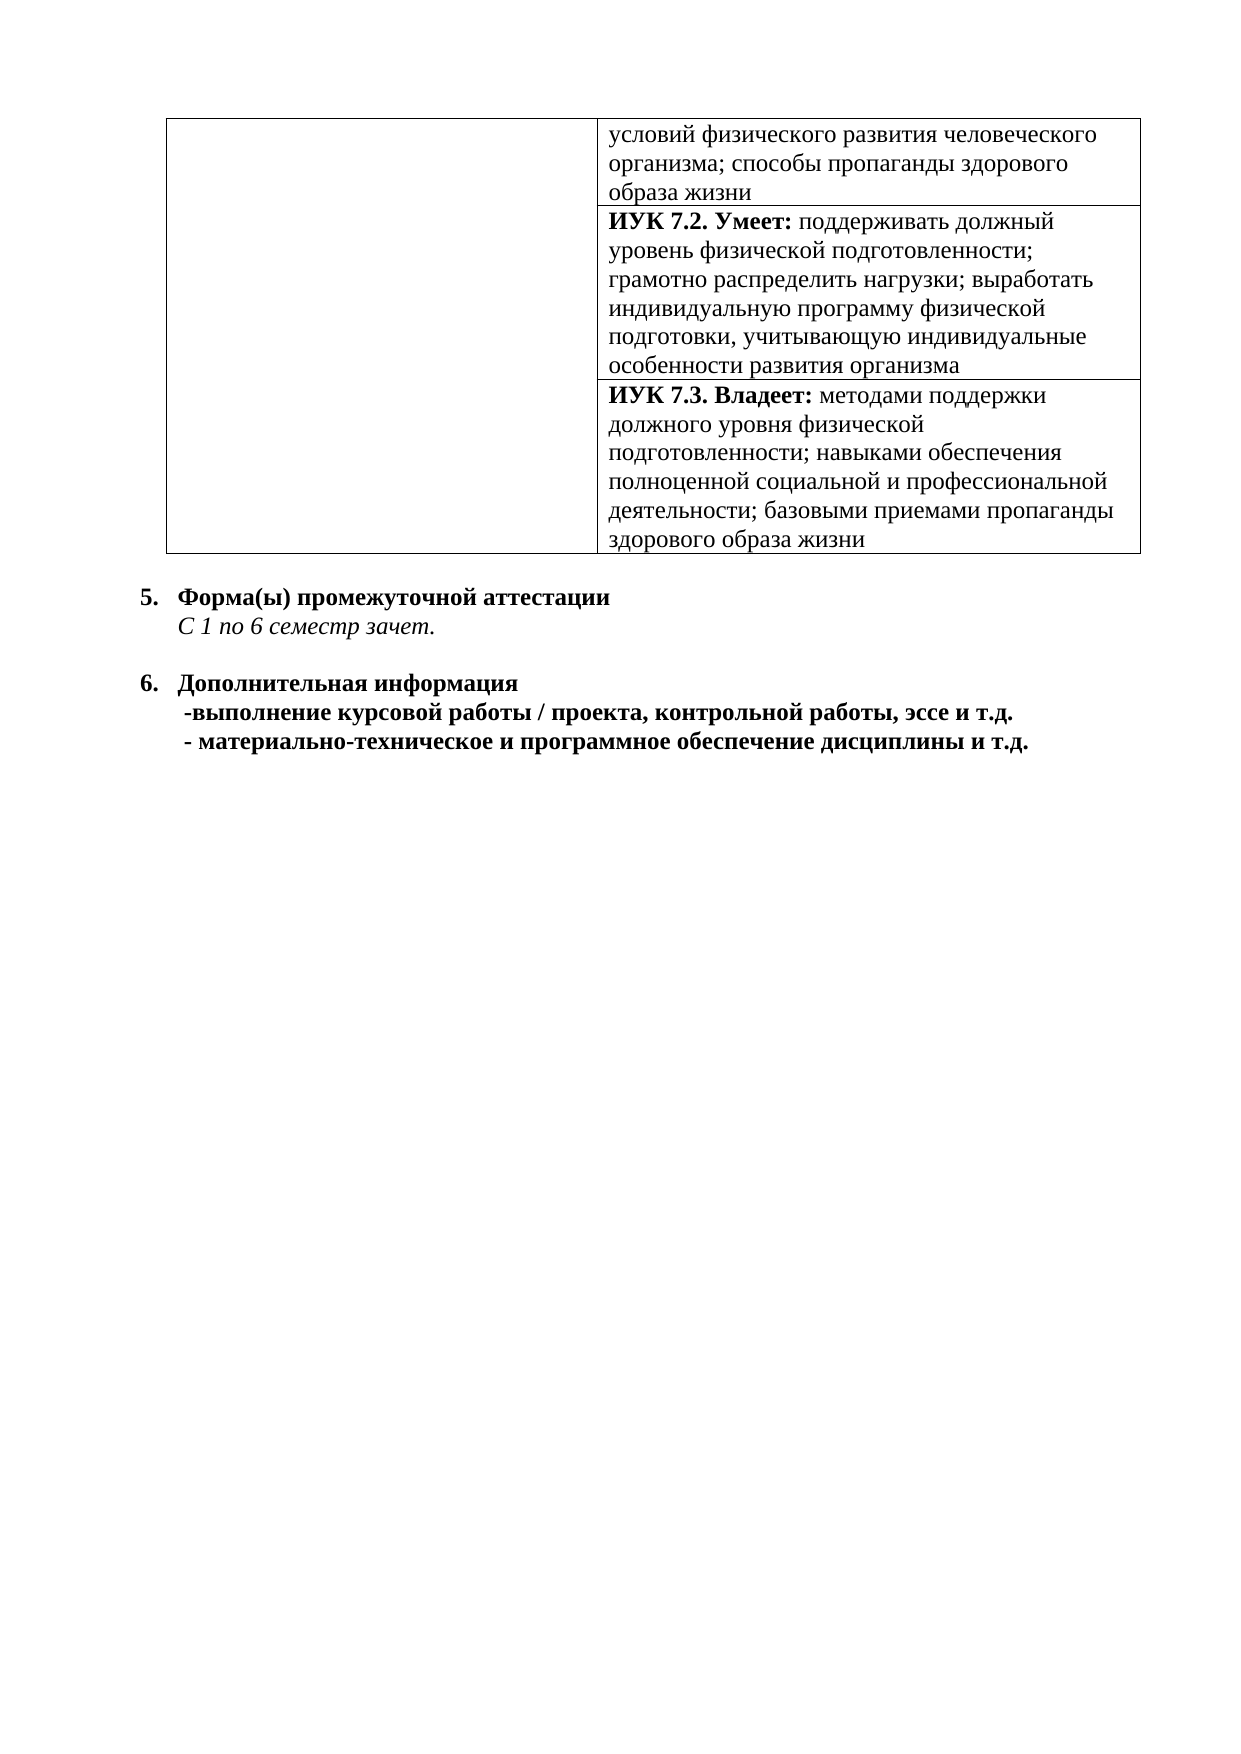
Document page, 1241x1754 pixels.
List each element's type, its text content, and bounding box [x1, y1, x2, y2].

table_cell ИУК 7.2. Умеет: поддерживать должный уровень физической подготовленности; грамотно распределить нагрузки; выработать индивидуальную программу физической подготовки, учитывающую индивидуальные особенности развития организма [598, 206, 1140, 379]
list Дополнительная информация [140, 668, 1152, 697]
text -выполнение курсовой работы / проекта, контрольной работы, эссе и т.д. [177, 697, 1152, 726]
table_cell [598, 119, 1140, 205]
list Форма(ы) промежуточной аттестации [140, 582, 1152, 611]
text С 1 по 6 семестр зачет. [177, 611, 1152, 640]
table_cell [167, 119, 597, 552]
table_cell ИУК 7.3. Владеет: методами поддержки должного уровня физической подготовленности; навыками обеспечения полноценной социальной и профессиональной деятельности; базовыми приемами пропаганды здорового образа жизни [598, 380, 1140, 552]
text - материально-техническое и программное обеспечение дисциплины и т.д. [177, 726, 1152, 755]
